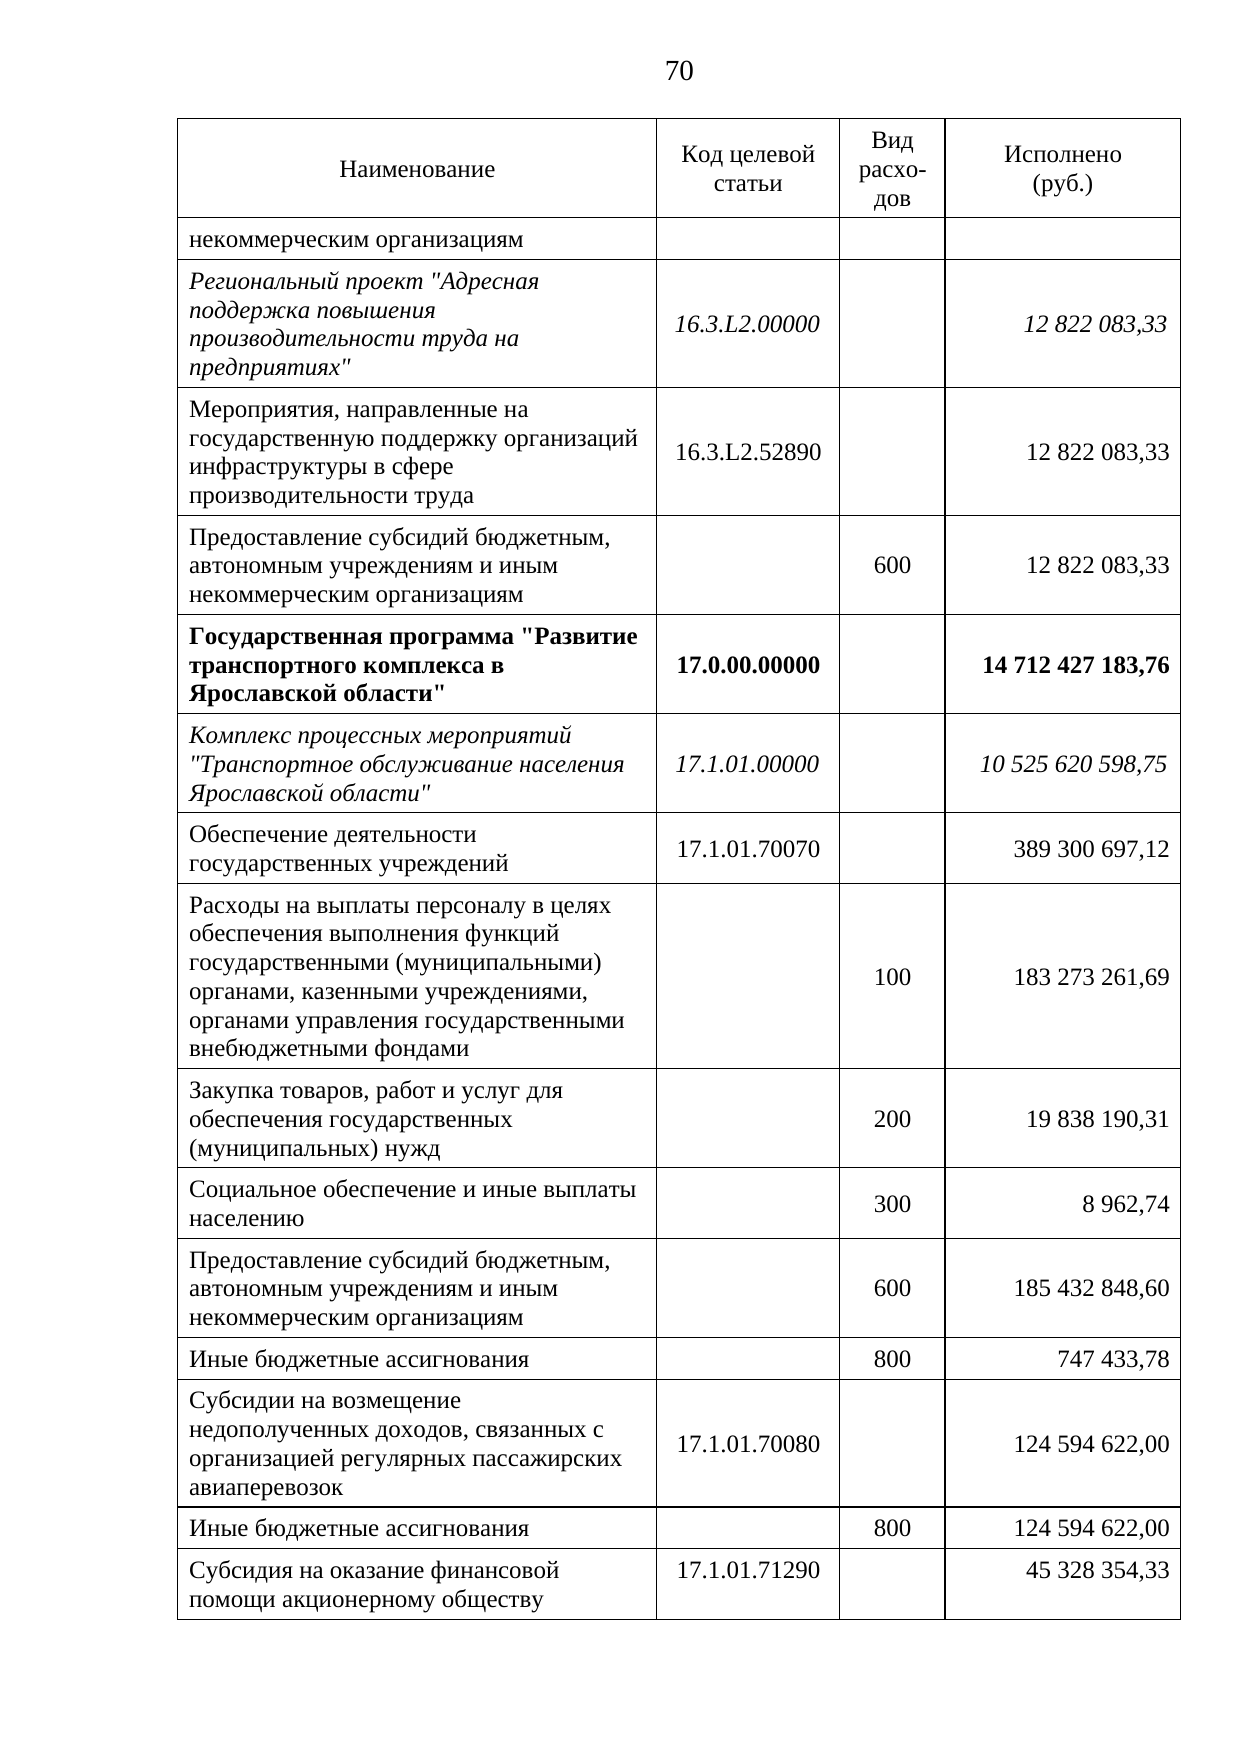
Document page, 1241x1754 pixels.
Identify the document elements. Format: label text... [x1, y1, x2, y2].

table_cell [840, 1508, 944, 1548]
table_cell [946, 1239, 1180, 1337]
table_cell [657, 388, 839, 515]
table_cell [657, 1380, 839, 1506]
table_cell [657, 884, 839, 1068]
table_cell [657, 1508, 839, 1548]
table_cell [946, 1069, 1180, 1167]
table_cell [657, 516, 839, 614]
table_header Исполнено (руб.) [946, 119, 1180, 217]
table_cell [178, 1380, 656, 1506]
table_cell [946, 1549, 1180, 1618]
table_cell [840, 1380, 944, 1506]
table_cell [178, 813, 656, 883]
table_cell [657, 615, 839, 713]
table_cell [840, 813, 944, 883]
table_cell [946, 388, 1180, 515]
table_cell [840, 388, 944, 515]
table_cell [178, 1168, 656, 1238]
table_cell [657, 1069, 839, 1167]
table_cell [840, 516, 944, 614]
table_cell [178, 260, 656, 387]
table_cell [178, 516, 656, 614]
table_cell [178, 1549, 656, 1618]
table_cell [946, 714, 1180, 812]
table_header Вид расхо-дов [840, 119, 944, 217]
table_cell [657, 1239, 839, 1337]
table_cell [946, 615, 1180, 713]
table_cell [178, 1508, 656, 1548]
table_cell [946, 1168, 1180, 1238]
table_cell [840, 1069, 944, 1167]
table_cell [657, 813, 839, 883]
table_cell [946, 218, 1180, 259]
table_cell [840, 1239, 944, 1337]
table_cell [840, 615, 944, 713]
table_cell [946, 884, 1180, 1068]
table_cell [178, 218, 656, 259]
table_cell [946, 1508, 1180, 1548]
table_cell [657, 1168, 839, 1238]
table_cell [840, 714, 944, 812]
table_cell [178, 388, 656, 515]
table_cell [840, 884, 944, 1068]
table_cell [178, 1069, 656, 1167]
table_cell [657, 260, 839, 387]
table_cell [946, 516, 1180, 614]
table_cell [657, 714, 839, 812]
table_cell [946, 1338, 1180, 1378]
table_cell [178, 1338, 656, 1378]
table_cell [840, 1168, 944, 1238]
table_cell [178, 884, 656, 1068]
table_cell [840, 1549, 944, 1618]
table_header Код целевой статьи [657, 119, 839, 217]
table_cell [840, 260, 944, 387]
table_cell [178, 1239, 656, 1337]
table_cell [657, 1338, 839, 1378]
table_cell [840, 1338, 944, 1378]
table_header Наименование [178, 119, 656, 217]
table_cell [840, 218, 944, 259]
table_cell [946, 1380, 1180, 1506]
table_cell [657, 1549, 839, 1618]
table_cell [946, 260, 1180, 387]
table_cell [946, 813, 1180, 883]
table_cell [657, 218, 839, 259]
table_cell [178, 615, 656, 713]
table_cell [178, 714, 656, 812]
